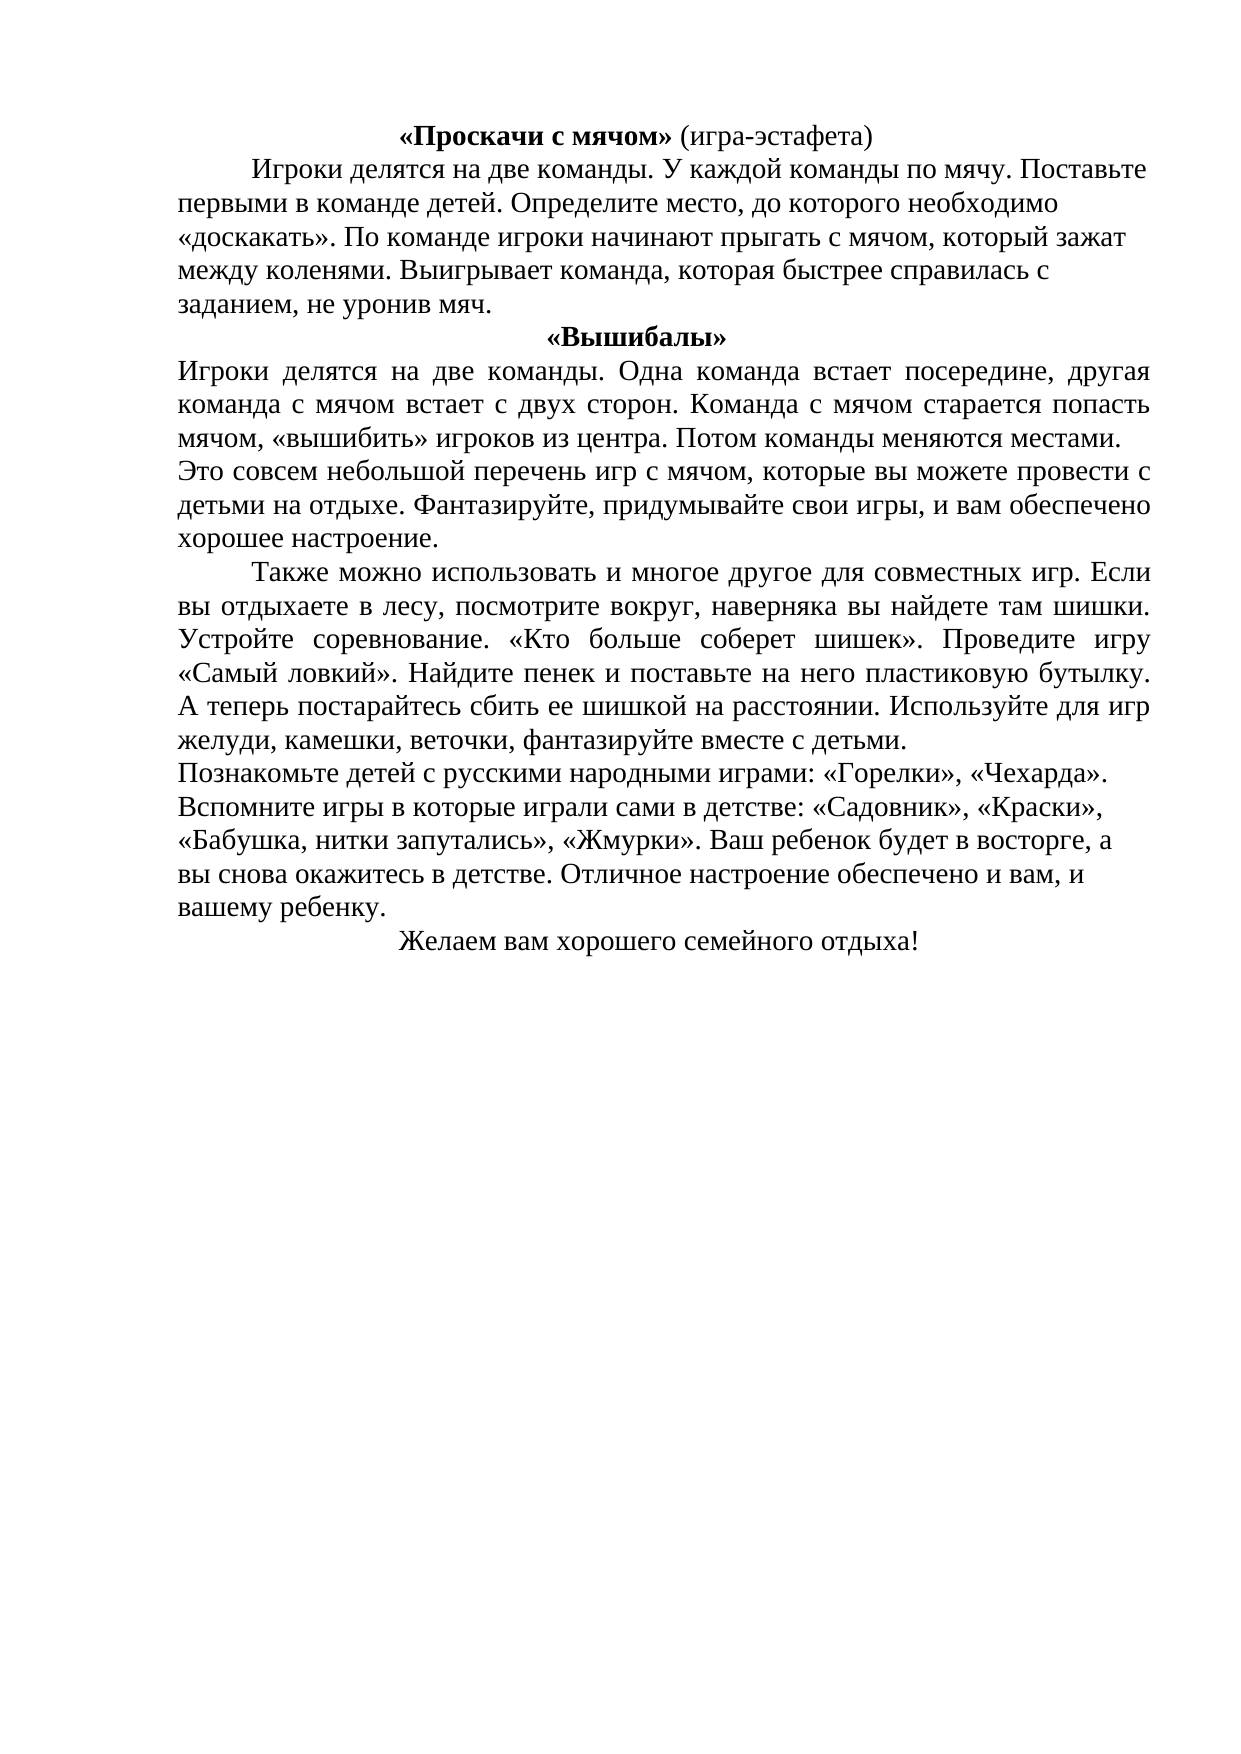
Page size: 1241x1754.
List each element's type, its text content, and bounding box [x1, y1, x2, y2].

text Игроки делятся на две команды. Одна команда встает посередине, другая команда с мячом встает с двух сторон. Команда с мячом старается попасть мячом, «вышибить» игроков из центра. Потом команды меняются местами. [177, 353, 1152, 453]
text Также можно использовать и многое другое для совместных игр. Если вы отдыхаете в лесу, посмотрите вокруг, наверняка вы найдете там шишки. Устройте соревнование. «Кто больше соберет шишек». Проведите игру «Самый ловкий». Найдите пенек и поставьте на него пластиковую бутылку. А теперь постарайтесь сбить ее шишкой на расстоянии. Используйте для игр желуди, камешки, веточки, фантазируйте вместе с детьми. [177, 554, 1152, 755]
text «Проскачи с мячом» (игра-эстафета) [325, 118, 1152, 152]
text Познакомьте детей с русскими народными играми: «Горелки», «Чехарда». Вспомните игры в которые играли сами в детстве: «Садовник», «Краски», «Бабушка, нитки запутались», «Жмурки». Ваш ребенок будет в восторге, а вы снова окажитесь в детстве. Отличное настроение обеспечено и вам, и вашему ребенку. [177, 755, 1152, 923]
text Желаем вам хорошего семейного отдыха! [325, 923, 1152, 957]
text Это совсем небольшой перечень игр с мячом, которые вы можете провести с детьми на отдыхе. Фантазируйте, придумывайте свои игры, и вам обеспечено хорошее настроение. [177, 453, 1152, 554]
text Игроки делятся на две команды. У каждой команды по мячу. Поставьте первыми в команде детей. Определите место, до которого необходимо «доскакать». По команде игроки начинают прыгать с мячом, который зажат между коленями. Выигрывает команда, которая быстрее справилась с заданием, не уронив мяч. [177, 152, 1152, 319]
text «Вышибалы» [472, 319, 1152, 353]
